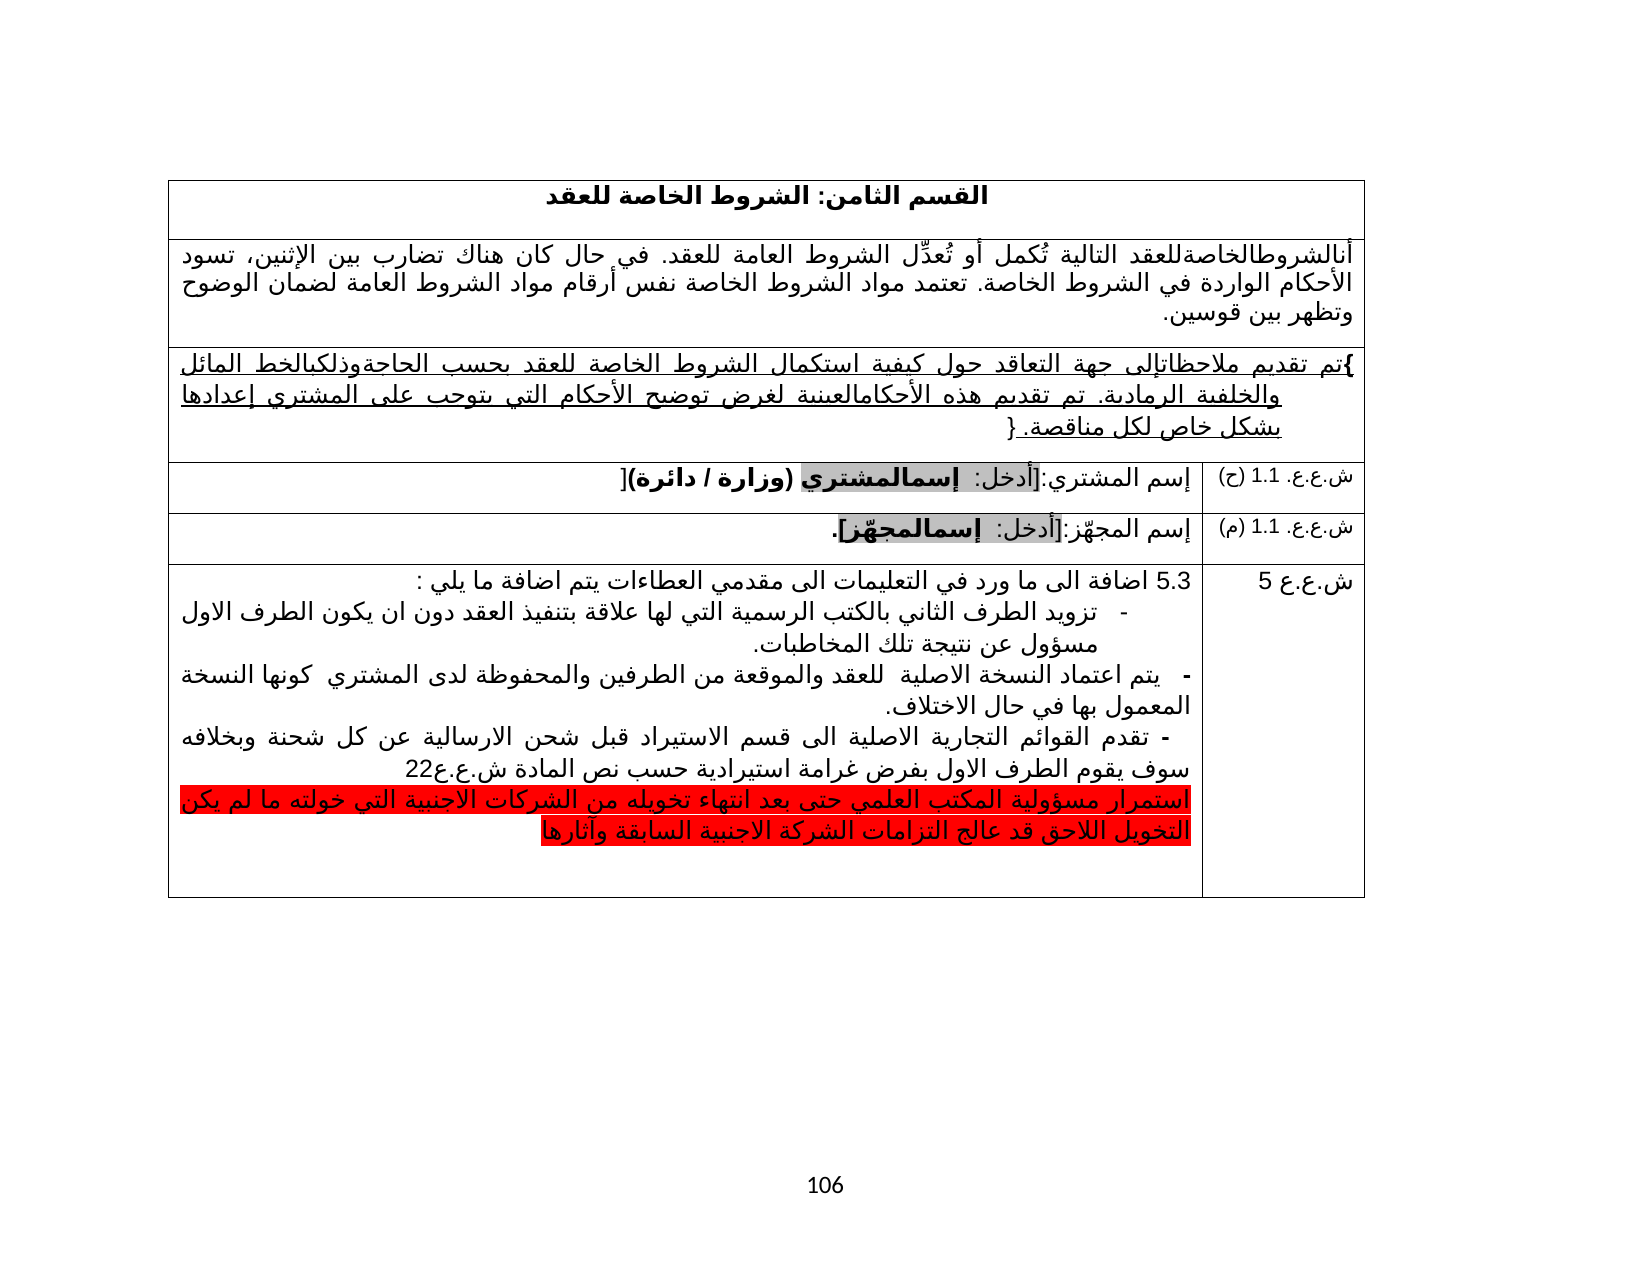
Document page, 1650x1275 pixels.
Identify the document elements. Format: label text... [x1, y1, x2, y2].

table_cell }تم تقديم ملاحظاتإلى جهة التعاقد حول كيفية استكمال الشروط الخاصة للعقد بحسب الحاجةوذلكبالخط المائل والخلفية الرمادية. تم تقديم هذه الأحكامالعينية لغرض توضيح الأحكام التي يتوجب على المشتري إعدادها بشكل خاص لكل مناقصة. { [169, 348, 1364, 462]
table_cell 5.3 اضافة الى ما ورد في التعليمات الى مقدمي العطاءات يتم اضافة ما يلي : - تزويد الطرف الثاني بالكتب الرسمية التي لها علاقة بتنفيذ العقد دون ان يكون الطرف الاول مسؤول عن نتيجة تلك المخاطبات. - يتم اعتماد النسخة الاصلية للعقد والموقعة من الطرفين والمحفوظة لدى المشتري كونها النسخة المعمول بها في حال الاختلاف. - تقدم القوائم التجارية الاصلية الى قسم الاستيراد قبل شحن الارسالية عن كل شحنة وبخلافه سوف يقوم الطرف الاول بفرض غرامة استيرادية حسب نص المادة ش.ع.ع22 استمرار مسؤولية المكتب العلمي حتى بعد انتهاء تخويله من الشركات الاجنبية التي خولته ما لم يكن التخويل اللاحق قد عالج التزامات الشركة الاجنبية السابقة وآثارها [169, 565, 1202, 897]
table_cell ش.ع.ع 5 [1203, 565, 1364, 897]
table_cell أنالشروطالخاصةللعقد التالية تُكمل أو تُعدِّل الشروط العامة للعقد. في حال كان هناك تضارب بين الإثنين، تسود الأحكام الواردة في الشروط الخاصة. تعتمد مواد الشروط الخاصة نفس أرقام مواد الشروط العامة لضمان الوضوح وتظهر بين قوسين. [169, 240, 1364, 347]
table_header القسم الثامن: الشروط الخاصة للعقد [169, 181, 1364, 238]
table_cell إسم المجهّز:[أدخل: إسمالمجهّز]. [169, 514, 1202, 563]
table_cell ش.ع.ع. 1.1 (ح) [1203, 463, 1364, 513]
table_cell ش.ع.ع. 1.1 (م) [1203, 514, 1364, 563]
table_cell إسم المشتري:[أدخل: إسمالمشتري (وزارة / دائرة)[ [169, 463, 1202, 513]
